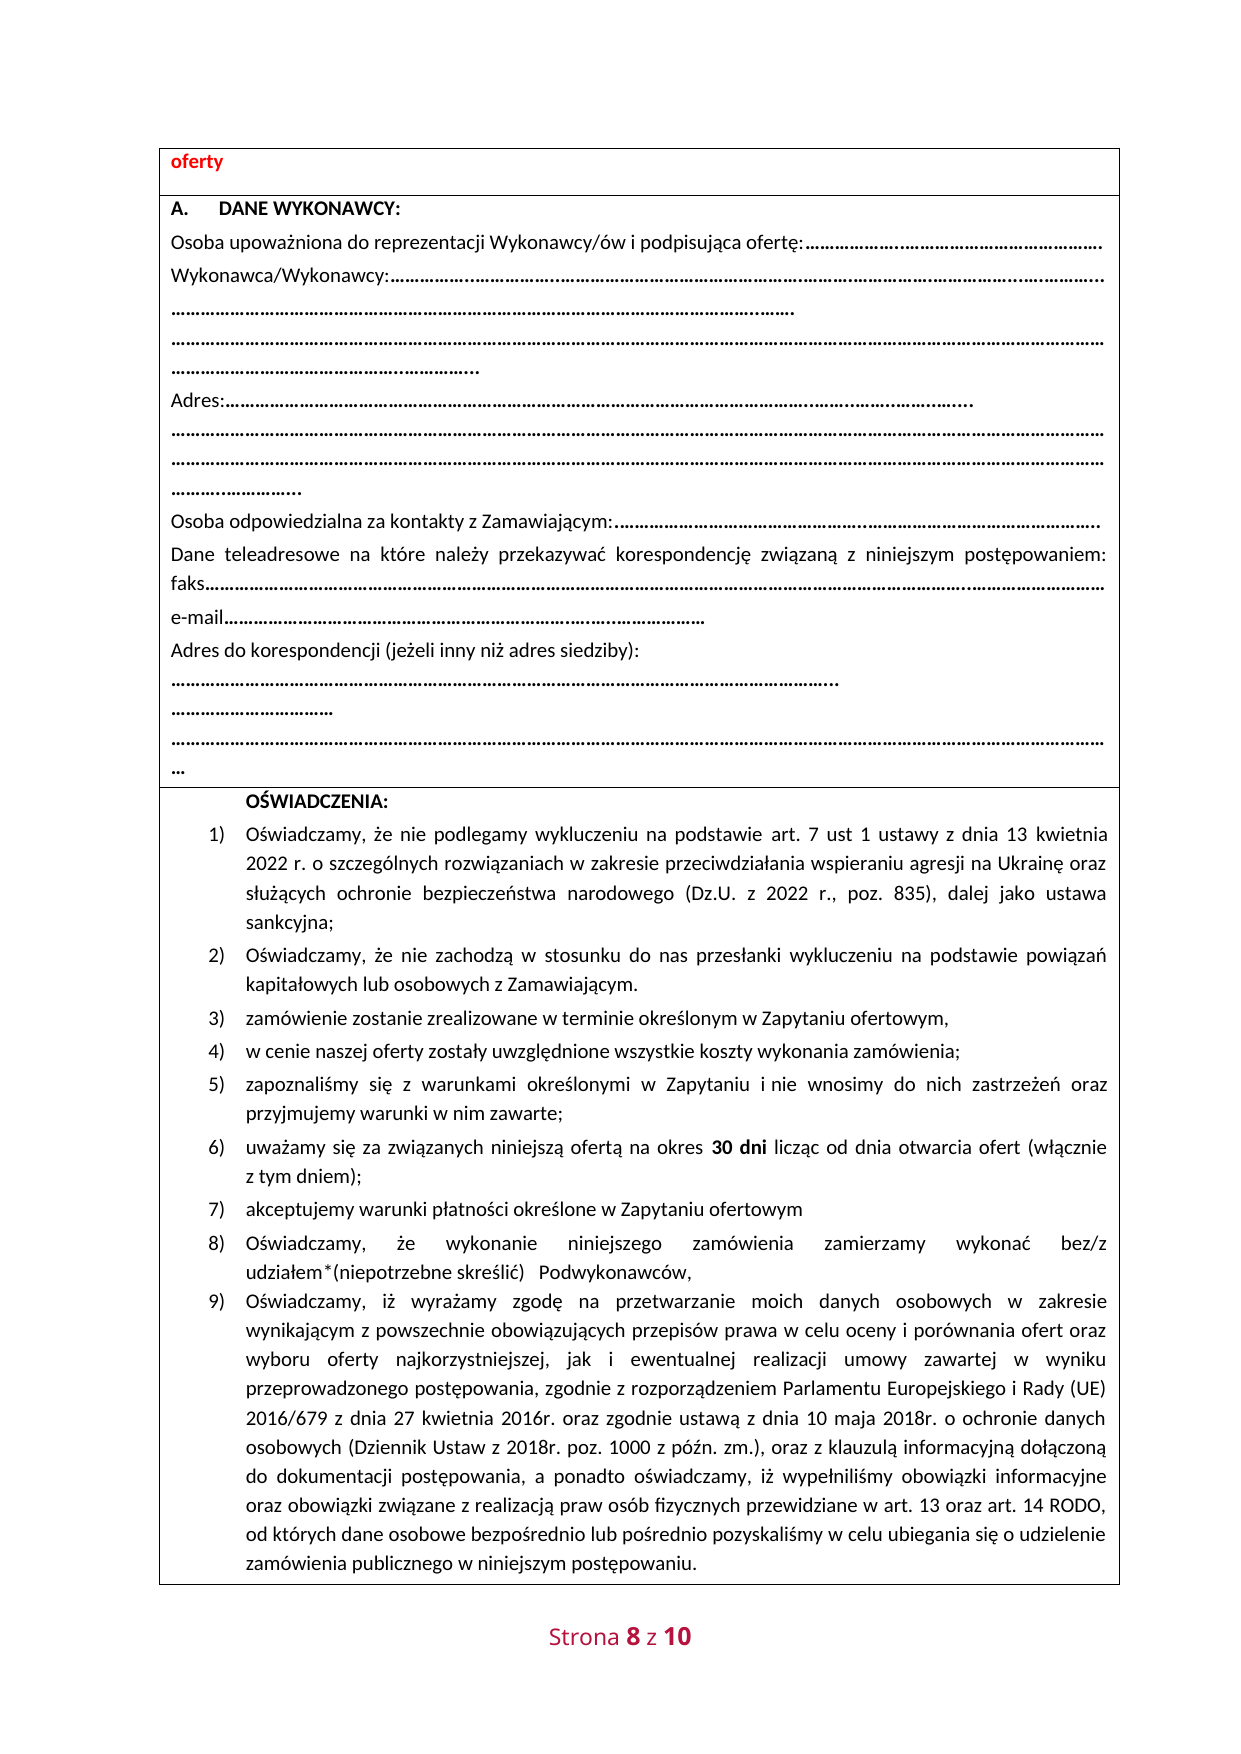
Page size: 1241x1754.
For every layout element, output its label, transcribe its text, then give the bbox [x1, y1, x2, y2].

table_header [160, 149, 1119, 194]
table_cell DANE WYKONAWCY: Osoba upoważniona do reprezentacji Wykonawcy/ów i podpisująca ofertę:………………..…………………………………. Wykonawca/Wykonawcy:……………..……………..………………………………………….……….…………….……………...….………... ………………………………………………………………………………………………………..…….………………………………………………………………………………………………………………………………………………………………………………………………………………..…………... Adres:………………………………………………………………………………………………………..……..……..……..…... …….………………………………wa na Wykonawcyania,ac rozwojowych (Dz. owych na inwestycje w zakresie dużej infrastrukt.………………………………………………………………………………………………………………………………………………………………………………………………………………………………………………………………………………………………………………………………………………………..…………... Osoba odpowiedzialna za kontakty z Zamawiającym:.…………………………………………..……………………………………….. Dane teleadresowe na które należy przekazywać korespondencję związaną z niniejszym postępowaniem: faks………………………………………………………………………………………………………………………………………..……………………… e-mail………………………………………………………………………ji o …………………………………………………………………………………………………………….….…..……………… Adres do korespondencji (jeżeli inny niż adres siedziby): ……………………………………………………………………………………………………………………...……………………………………………………………………………………………………………………………………………………………………………………………………… [160, 196, 1119, 787]
